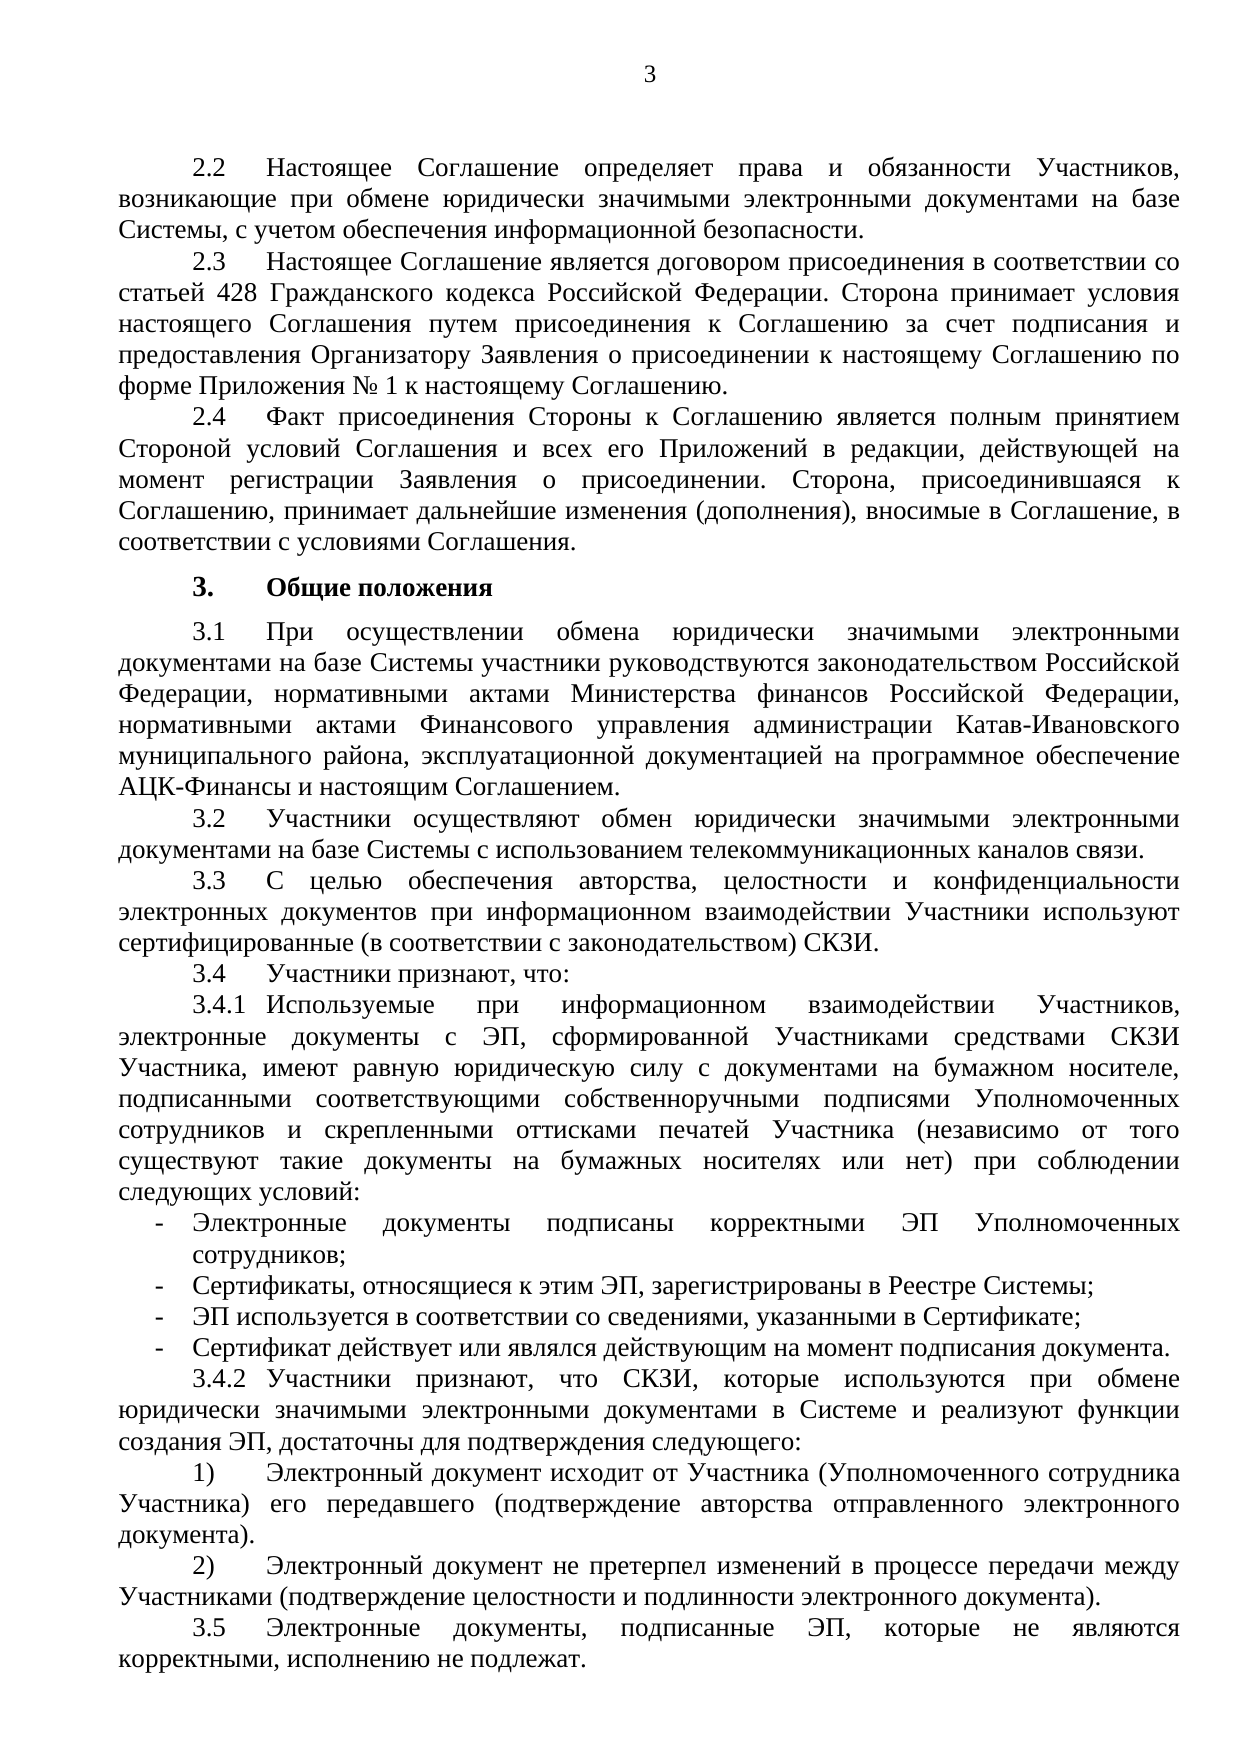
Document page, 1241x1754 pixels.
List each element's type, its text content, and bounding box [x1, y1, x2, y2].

list ЭП используется в соответствии со сведениями, указанными в Сертификате; [154, 1300, 1181, 1331]
list Участники признают, что: [118, 957, 1181, 988]
list Электронные документы, подписанные ЭП, которые не являются корректными, исполнению не подлежат. [118, 1611, 1181, 1674]
list При осуществлении обмена юридически значимыми электронными документами на базе Системы участники руководствуются законодательством Российской Федерации, нормативными актами Министерства финансов Российской Федерации, нормативными актами Финансового управления администрации Катав-Ивановского муниципального района, эксплуатационной документацией на программное обеспечение АЦК-Финансы и настоящим Соглашением. [118, 615, 1181, 802]
list Электронный документ не претерпел изменений в процессе передачи между Участниками (подтверждение целостности и подлинности электронного документа). [118, 1549, 1181, 1611]
list Участники осуществляют обмен юридически значимыми электронными документами на базе Системы с использованием телекоммуникационных каналов связи. [118, 802, 1181, 864]
list Настоящее Соглашение является договором присоединения в соответствии со статьей 428 Гражданского кодекса Российской Федерации. Сторона принимает условия настоящего Соглашения путем присоединения к Соглашению за счет подписания и предоставления Организатору Заявления о присоединении к настоящему Соглашению по форме Приложения № 1 к настоящему Соглашению. [118, 245, 1181, 401]
list Электронные документы подписаны корректными ЭП Уполномоченных сотрудников; [154, 1207, 1181, 1269]
list Сертификат действует или являлся действующим на момент подписания документа. [154, 1331, 1181, 1362]
list Сертификаты, относящиеся к этим ЭП, зарегистрированы в Реестре Системы; [154, 1269, 1181, 1300]
list 3.4.1 Используемые при информационном взаимодействии Участников, электронные документы с ЭП, сформированной Участниками средствами СКЗИ Участника, имеют равную юридическую силу с документами на бумажном носителе, подписанными соответствующими собственноручными подписями Уполномоченных сотрудников и скрепленными оттисками печатей Участника (независимо от того существуют такие документы на бумажных носителях или нет) при соблюдении следующих условий: [118, 988, 1181, 1207]
list Факт присоединения Стороны к Соглашению является полным принятием Стороной условий Соглашения и всех его Приложений в редакции, действующей на момент регистрации Заявления о присоединении. Сторона, присоединившаяся к Соглашению, принимает дальнейшие изменения (дополнения), вносимые в Соглашение, в соответствии с условиями Соглашения. [118, 401, 1181, 556]
list Общие положения [118, 569, 1181, 602]
list Электронный документ исходит от Участника (Уполномоченного сотрудника Участника) его передавшего (подтверждение авторства отправленного электронного документа). [118, 1456, 1181, 1549]
list Настоящее Соглашение определяет права и обязанности Участников, возникающие при обмене юридически значимыми электронными документами на базе Системы, с учетом обеспечения информационной безопасности. [118, 151, 1181, 245]
list С целью обеспечения авторства, целостности и конфиденциальности электронных документов при информационном взаимодействии Участники используют сертифицированные (в соответствии с законодательством) СКЗИ. [118, 864, 1181, 957]
list Участники признают, что СКЗИ, которые используются при обмене юридически значимыми электронными документами в Системе и реализуют функции создания ЭП, достаточны для подтверждения следующего: [118, 1362, 1181, 1456]
